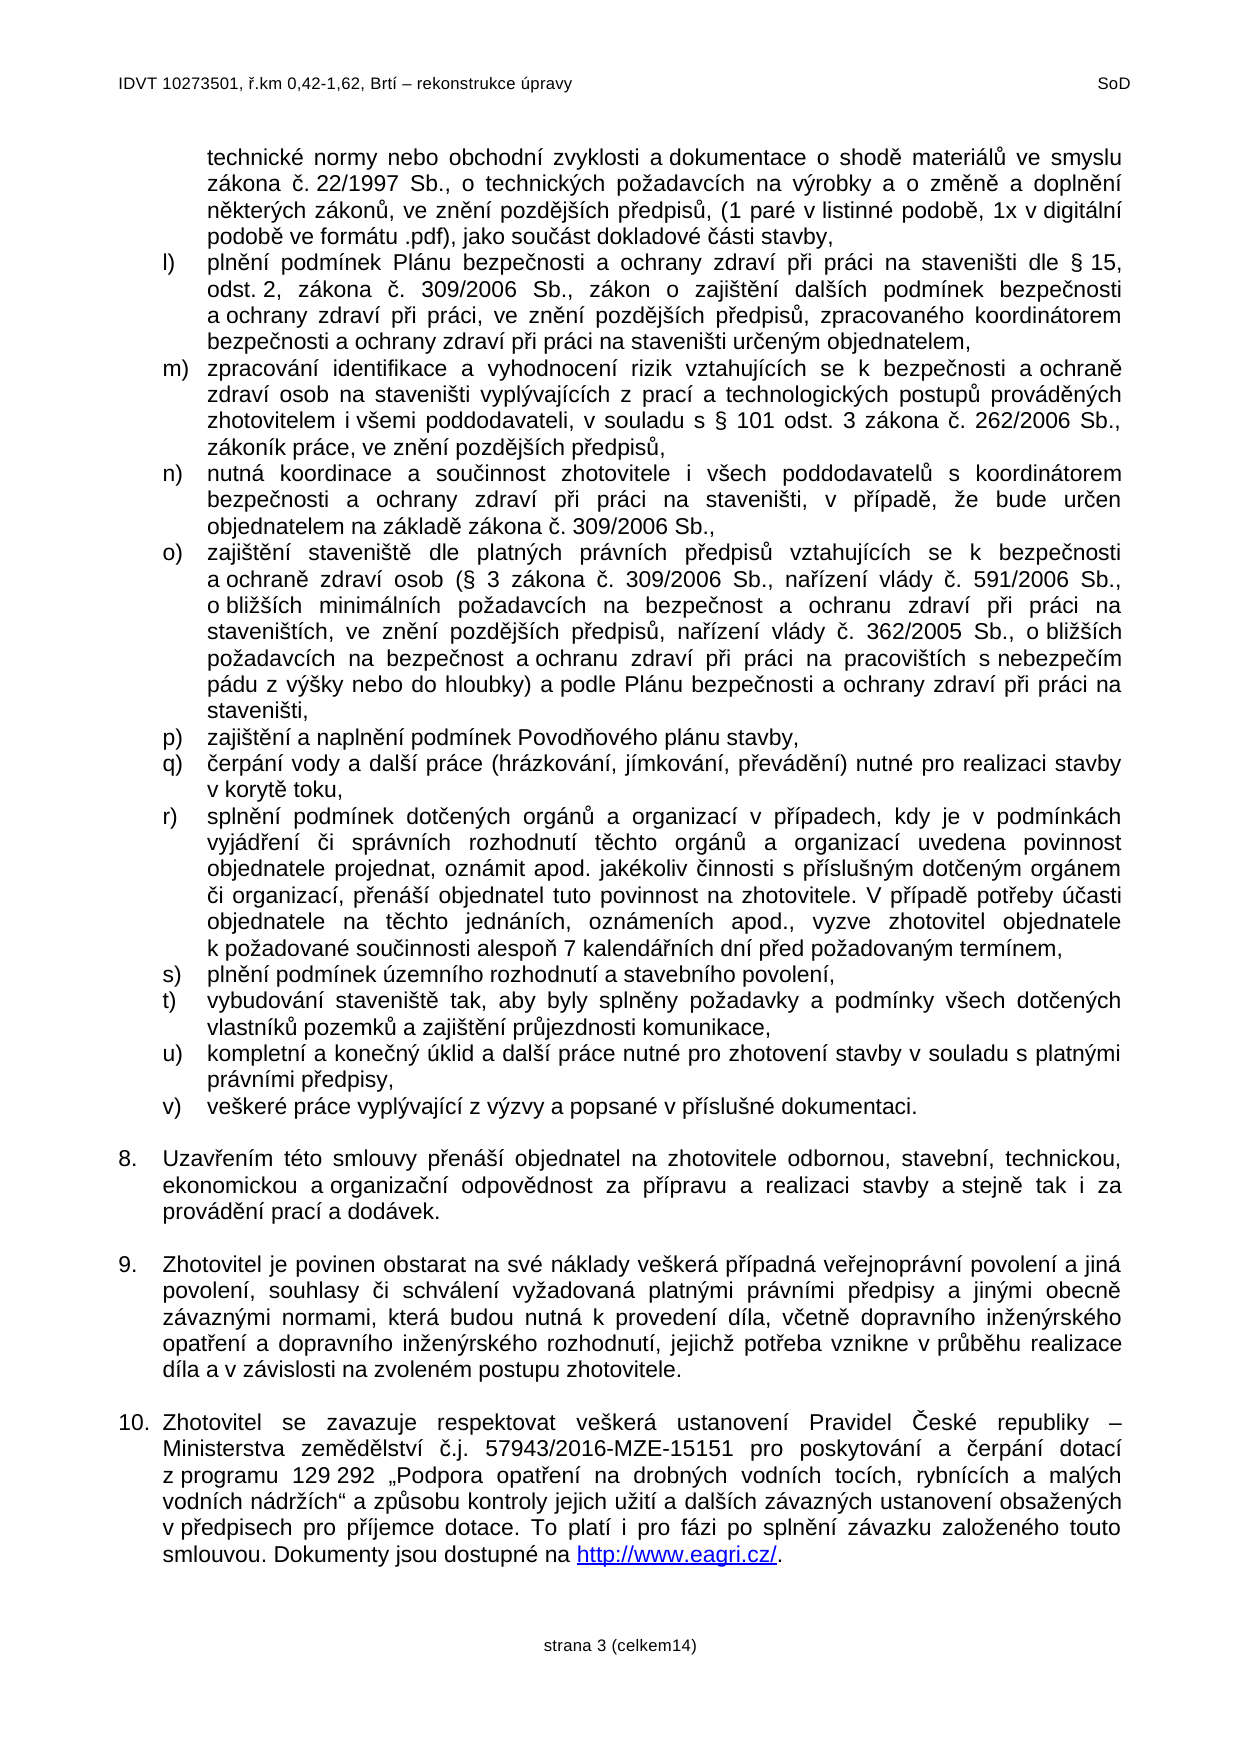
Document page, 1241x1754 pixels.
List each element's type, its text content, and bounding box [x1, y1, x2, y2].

text zpracování identifikace a vyhodnocení rizik vztahujících se k bezpečnosti a ochraně zdraví osob na staveništi vyplývajících z prací a technologických postupů prováděných zhotovitelem i všemi poddodavateli, v souladu s § 101 odst. 3 zákona č. 262/2006 Sb., zákoník práce, ve znění pozdějších předpisů, [162, 355, 1122, 460]
text Zhotovitel je povinen obstarat na své náklady veškerá případná veřejnoprávní povolení a jiná povolení, souhlasy či schválení vyžadovaná platnými právními předpisy a jinými obecně závaznými normami, která budou nutná k provedení díla, včetně dopravního inženýrského opatření a dopravního inženýrského rozhodnutí, jejichž potřeba vznikne v průběhu realizace díla a v závislosti na zvoleném postupu zhotovitele. [118, 1251, 1122, 1382]
text nutná koordinace a součinnost zhotovitele i všech poddodavatelů s koordinátorem bezpečnosti a ochrany zdraví při práci na staveništi, v případě, že bude určen objednatelem na základě zákona č. 309/2006 Sb., [162, 460, 1122, 539]
text veškeré práce vyplývající z výzvy a popsané v příslušné dokumentaci. [162, 1093, 1122, 1119]
text zajištění staveniště dle platných právních předpisů vztahujících se k bezpečnosti a ochraně zdraví osob (§ 3 zákona č. 309/2006 Sb., nařízení vlády č. 591/2006 Sb., o bližších minimálních požadavcích na bezpečnost a ochranu zdraví při práci na staveništích, ve znění pozdějších předpisů, nařízení vlády č. 362/2005 Sb., o bližších požadavcích na bezpečnost a ochranu zdraví při práci na pracovištích s nebezpečím pádu z výšky nebo do hloubky) a podle Plánu bezpečnosti a ochrany zdraví při práci na staveništi, [162, 539, 1122, 724]
text čerpání vody a další práce (hrázkování, jímkování, převádění) nutné pro realizaci stavby v korytě toku, [162, 750, 1122, 803]
text vybudování staveniště tak, aby byly splněny požadavky a podmínky všech dotčených vlastníků pozemků a zajištění průjezdnosti komunikace, [162, 987, 1122, 1040]
text splnění podmínek dotčených orgánů a organizací v případech, kdy je v podmínkách vyjádření či správních rozhodnutí těchto orgánů a organizací uvedena povinnost objednatele projednat, oznámit apod. jakékoliv činnosti s příslušným dotčeným orgánem či organizací, přenáší objednatel tuto povinnost na zhotovitele. V případě potřeby účasti objednatele na těchto jednáních, oznámeních apod., vyzve zhotovitel objednatele k požadované součinnosti alespoň 7 kalendářních dní před požadovaným termínem, [162, 803, 1122, 961]
text zajištění a naplnění podmínek Povodňového plánu stavby, [162, 724, 1122, 750]
text plnění podmínek územního rozhodnutí a stavebního povolení, [162, 961, 1122, 987]
text kompletní a konečný úklid a další práce nutné pro zhotovení stavby v souladu s platnými právními předpisy, [162, 1040, 1122, 1093]
text plnění podmínek Plánu bezpečnosti a ochrany zdraví při práci na staveništi dle § 15, odst. 2, zákona č. 309/2006 Sb., zákon o zajištění dalších podmínek bezpečnosti a ochrany zdraví při práci, ve znění pozdějších předpisů, zpracovaného koordinátorem bezpečnosti a ochrany zdraví při práci na staveništi určeným objednatelem, [162, 249, 1122, 355]
text Zhotovitel se zavazuje respektovat veškerá ustanovení Pravidel České republiky – Ministerstva zemědělství č.j. 57943/2016-MZE-15151 pro poskytování a čerpání dotací z programu 129 292 „Podpora opatření na drobných vodních tocích, rybnících a malých vodních nádržích“ a způsobu kontroly jejich užití a dalších závazných ustanovení obsažených v předpisech pro příjemce dotace. To platí i pro fázi po splnění závazku založeného touto smlouvou. Dokumenty jsou dostupné na http://www.eagri.cz/. [118, 1409, 1122, 1567]
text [162, 144, 1122, 249]
text Uzavřením této smlouvy přenáší objednatel na zhotovitele odbornou, stavební, technickou, ekonomickou a organizační odpovědnost za přípravu a realizaci stavby a stejně tak i za provádění prací a dodávek. [118, 1145, 1122, 1224]
